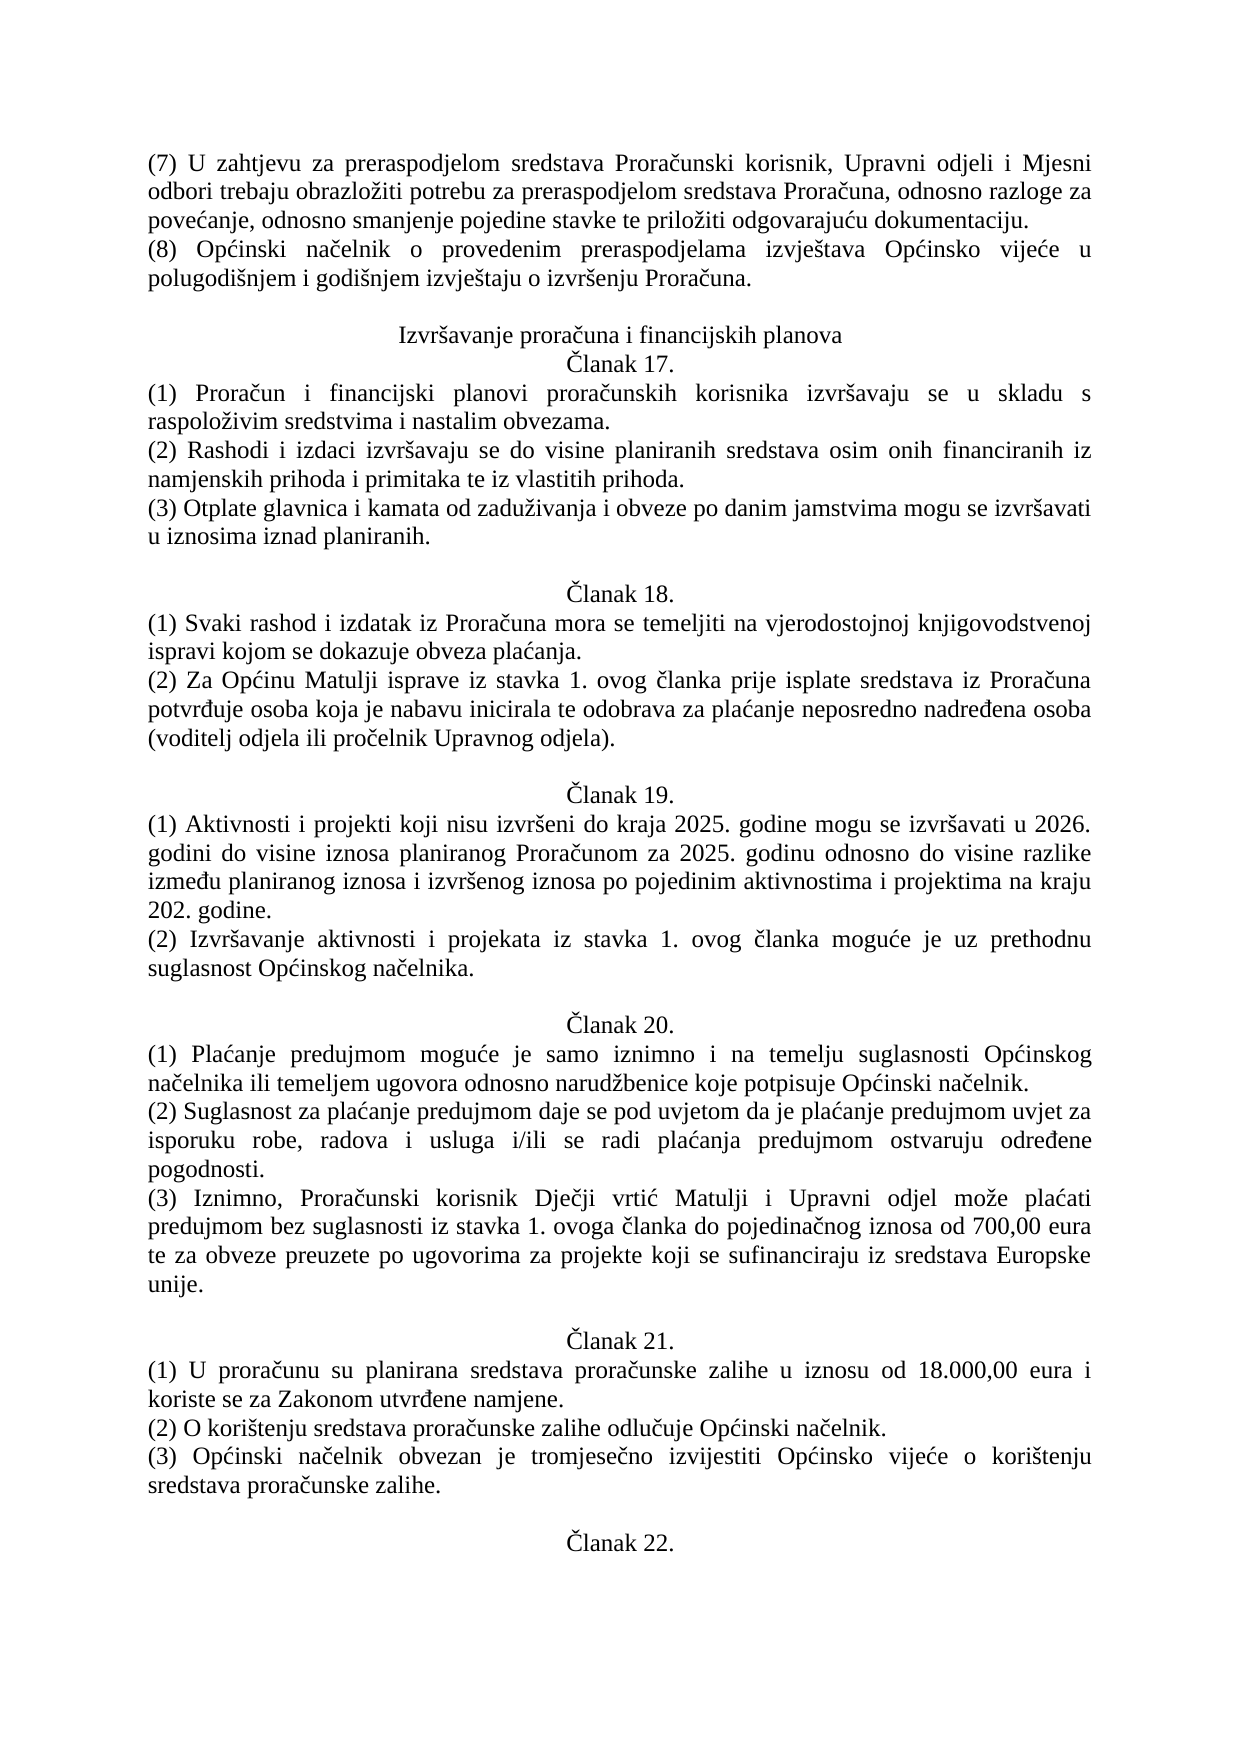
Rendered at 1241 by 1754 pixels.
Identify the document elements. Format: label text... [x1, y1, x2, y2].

text Članak 21. [148, 1326, 1093, 1355]
text (3) Iznimno, Proračunski korisnik Dječji vrtić Matulji i Upravni odjel može plaćati predujmom bez suglasnosti iz stavka 1. ovoga članka do pojedinačnog iznosa od 700,00 eura te za obveze preuzete po ugovorima za projekte koji se sufinanciraju iz sredstava Europske unije. [148, 1183, 1093, 1298]
text Članak 19. [148, 780, 1093, 809]
text Članak 22. [148, 1528, 1093, 1556]
text Članak 18. [148, 579, 1093, 608]
text (7) U zahtjevu za preraspodjelom sredstava Proračunski korisnik, Upravni odjeli i Mjesni odbori trebaju obrazložiti potrebu za preraspodjelom sredstava Proračuna, odnosno razloge za povećanje, odnosno smanjenje pojedine stavke te priložiti odgovarajuću dokumentaciju. [148, 148, 1093, 234]
text (3) Otplate glavnica i kamata od zaduživanja i obveze po danim jamstvima mogu se izvršavati u iznosima iznad planiranih. [148, 493, 1093, 550]
text Izvršavanje proračuna i financijskih planova [148, 320, 1093, 349]
text (1) Svaki rashod i izdatak iz Proračuna mora se temeljiti na vjerodostojnoj knjigovodstvenoj ispravi kojom se dokazuje obveza plaćanja. [148, 608, 1093, 665]
text (2) Za Općinu Matulji isprave iz stavka 1. ovog članka prije isplate sredstava iz Proračuna potvrđuje osoba koja je nabavu inicirala te odobrava za plaćanje neposredno nadređena osoba (voditelj odjela ili pročelnik Upravnog odjela). [148, 665, 1093, 751]
text (1) Aktivnosti i projekti koji nisu izvršeni do kraja 2025. godine mogu se izvršavati u 2026. godini do visine iznosa planiranog Proračunom za 2025. godinu odnosno do visine razlike između planiranog iznosa i izvršenog iznosa po pojedinim aktivnostima i projektima na kraju 202. godine. [148, 809, 1093, 924]
text (2) Izvršavanje aktivnosti i projekata iz stavka 1. ovog članka moguće je uz prethodnu suglasnost Općinskog načelnika. [148, 924, 1093, 981]
text Članak 20. [148, 1010, 1093, 1039]
text (1) Plaćanje predujmom moguće je samo iznimno i na temelju suglasnosti Općinskog načelnika ili temeljem ugovora odnosno narudžbenice koje potpisuje Općinski načelnik. [148, 1039, 1093, 1096]
text (3) Općinski načelnik obvezan je tromjesečno izvijestiti Općinsko vijeće o korištenju sredstava proračunske zalihe. [148, 1441, 1093, 1499]
text Članak 17. [148, 349, 1093, 378]
text (1) U proračunu su planirana sredstava proračunske zalihe u iznosu od 18.000,00 eura i koriste se za Zakonom utvrđene namjene. [148, 1355, 1093, 1413]
text (2) Rashodi i izdaci izvršavaju se do visine planiranih sredstava osim onih financiranih iz namjenskih prihoda i primitaka te iz vlastitih prihoda. [148, 435, 1093, 493]
text (1) Proračun i financijski planovi proračunskih korisnika izvršavaju se u skladu s raspoloživim sredstvima i nastalim obvezama. [148, 378, 1093, 435]
text (2) Suglasnost za plaćanje predujmom daje se pod uvjetom da je plaćanje predujmom uvjet za isporuku robe, radova i usluga i/ili se radi plaćanja predujmom ostvaruju određene pogodnosti. [148, 1096, 1093, 1183]
text (8) Općinski načelnik o provedenim preraspodjelama izvještava Općinsko vijeće u polugodišnjem i godišnjem izvještaju o izvršenju Proračuna. [148, 234, 1093, 291]
text (2) O korištenju sredstava proračunske zalihe odlučuje Općinski načelnik. [148, 1413, 1093, 1441]
